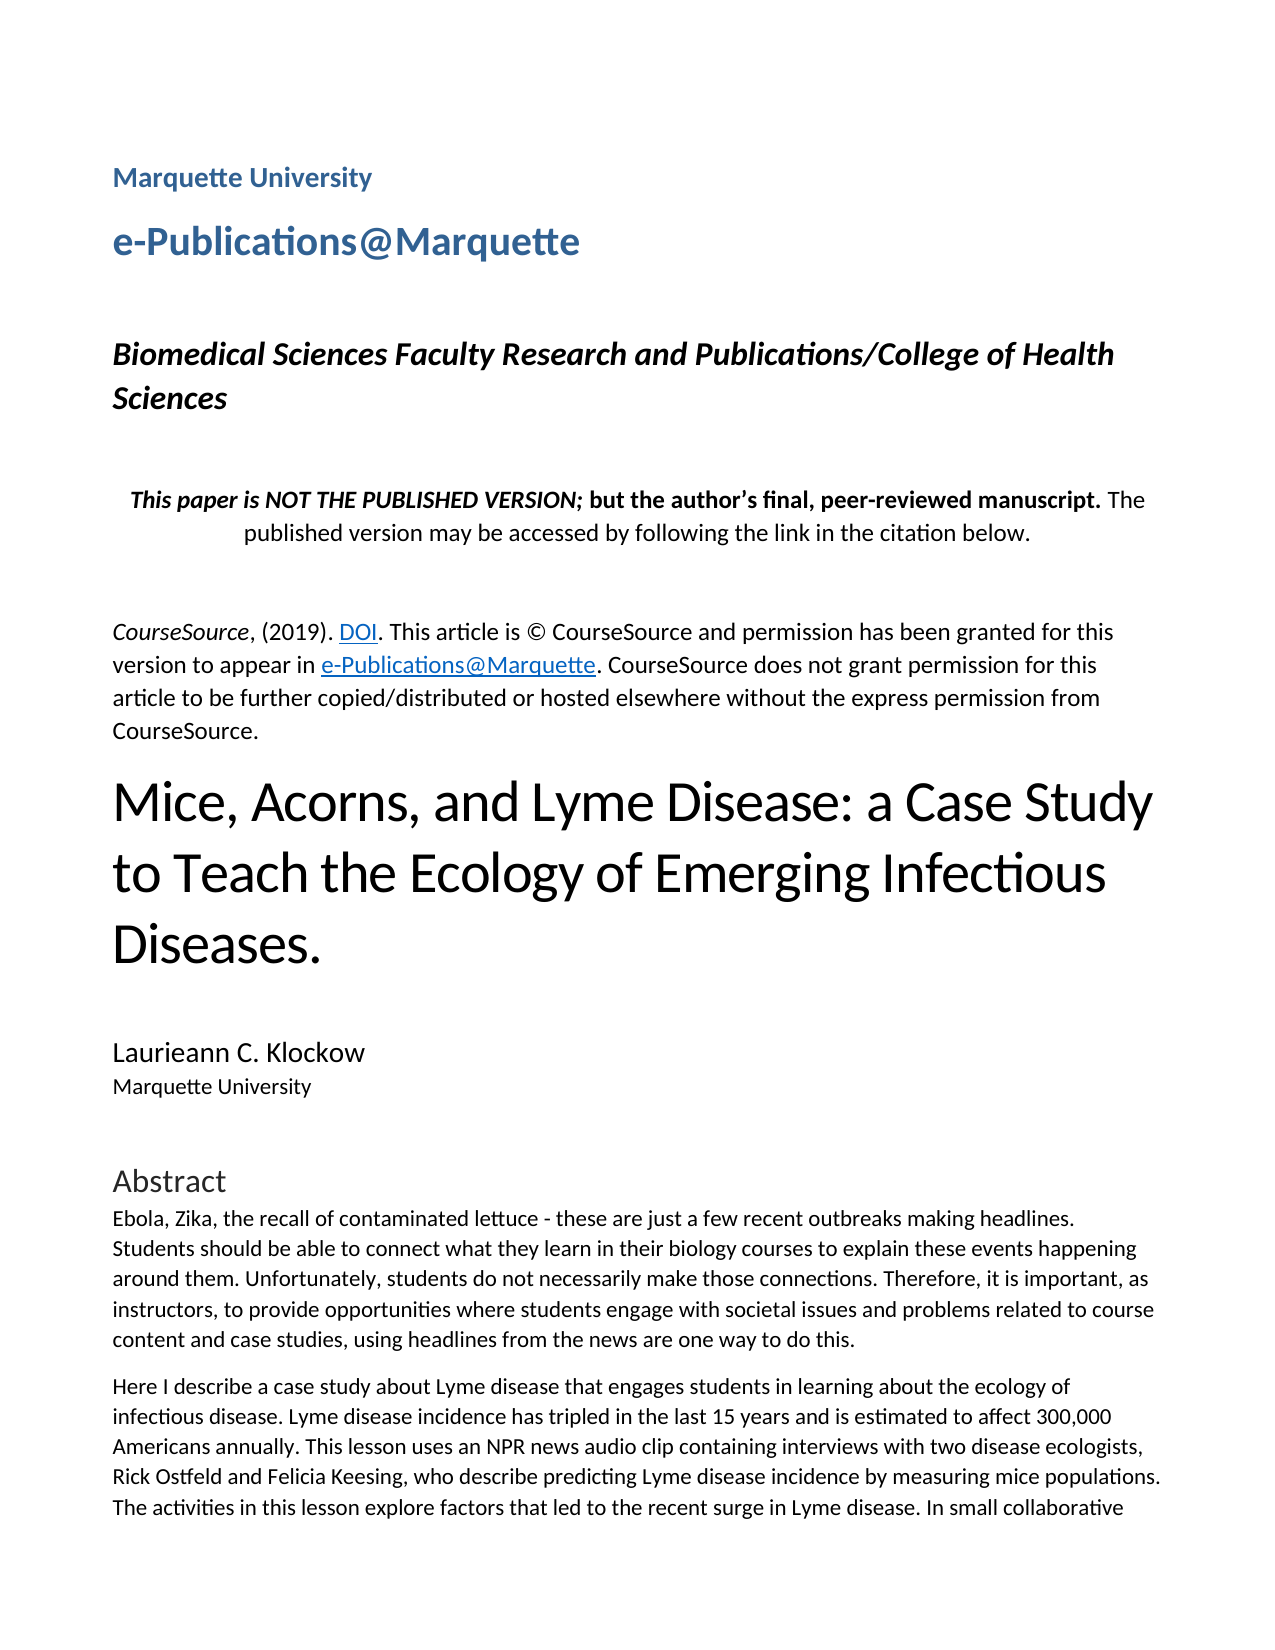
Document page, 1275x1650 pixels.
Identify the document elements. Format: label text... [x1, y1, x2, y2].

text Marquette University [112, 159, 1162, 195]
text Ebola, Zika, the recall of contaminated lettuce - these are just a few recent outbreaks making headlines. Students should be able to connect what they learn in their biology courses to explain these events happening around them. Unfortunately, students do not necessarily make those connections. Therefore, it is important, as instructors, to provide opportunities where students engage with societal issues and problems related to course content and case studies, using headlines from the news are one way to do this. [112, 1204, 1162, 1353]
subtitle Abstract [112, 1160, 1162, 1201]
title Mice, Acorns, and Lyme Disease: a Case Study to Teach the Ecology of Emerging Infectious Diseases. [112, 765, 1162, 978]
text Laurieann C. Klockow [112, 1034, 1162, 1069]
text e-Publications@Marquette [112, 214, 1162, 265]
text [112, 1372, 1162, 1521]
text This paper is NOT THE PUBLISHED VERSION; but the author’s final, peer-reviewed manuscript. The published version may be accessed by following the link in the citation below. [112, 484, 1162, 548]
text Marquette University [112, 1072, 1162, 1100]
text CourseSource, (2019). DOI. This article is © CourseSource and permission has been granted for this version to appear in e-Publications@Marquette. CourseSource does not grant permission for this article to be further copied/distributed or hosted elsewhere without the express permission from CourseSource. [112, 616, 1162, 746]
text Biomedical Sciences Faculty Research and Publications/College of Health Sciences [112, 333, 1162, 418]
